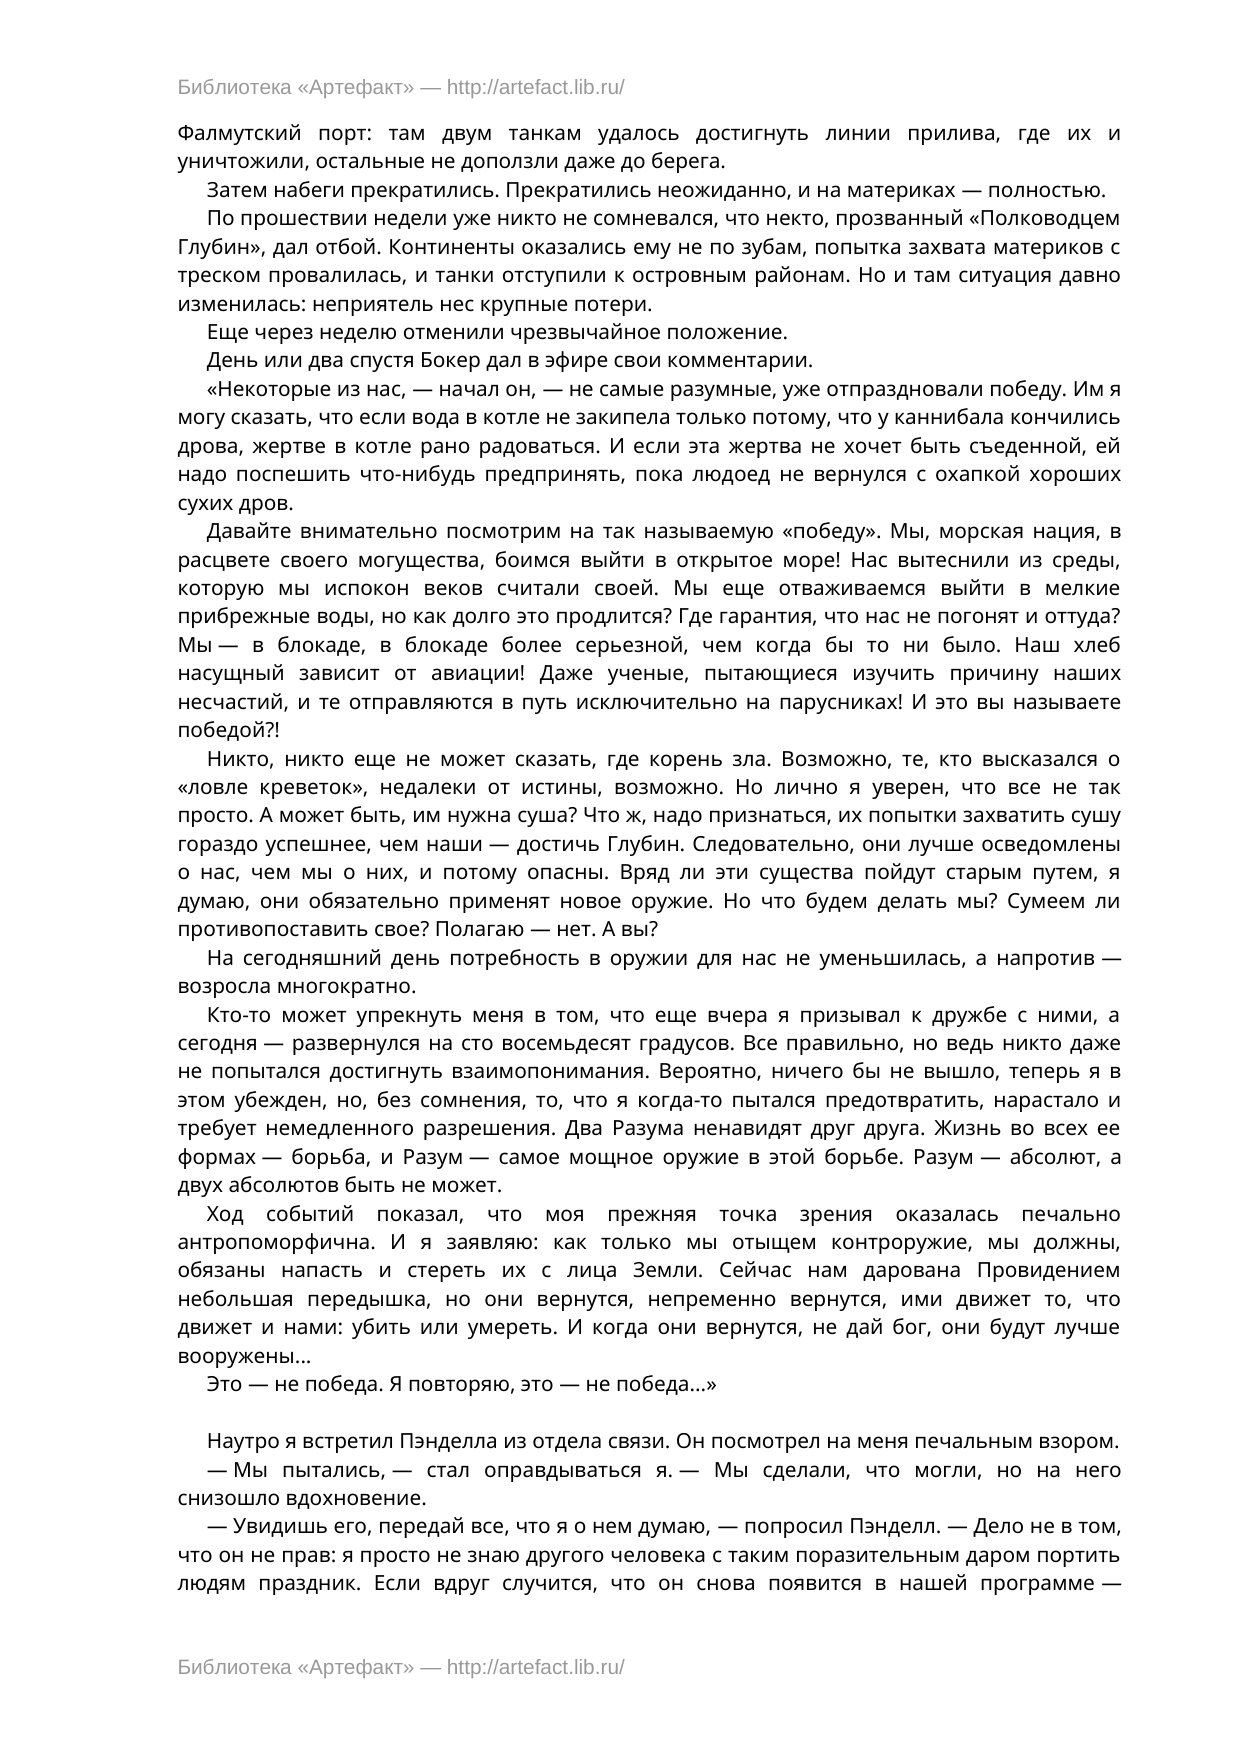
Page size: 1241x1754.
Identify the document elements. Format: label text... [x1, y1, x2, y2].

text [177, 1512, 1122, 1597]
text Кто-то может упрекнуть меня в том, что еще вчера я призывал к дружбе с ними, а сегодня — развернулся на сто восемьдесят градусов. Все правильно, но ведь никто даже не попытался достигнуть взаимопонимания. Вероятно, ничего бы не вышло, теперь я в этом убежден, но, без сомнения, то, что я когда-то пытался предотвратить, нарастало и требует немедленного разрешения. Два Разума ненавидят друг друга. Жизнь во всех ее формах — борьба, и Разум — самое мощное оружие в этой борьбе. Разум — абсолют, а двух абсолютов быть не может. [177, 1000, 1122, 1199]
text Наутро я встретил Пэнделла из отдела связи. Он посмотрел на меня печальным взором. [177, 1426, 1122, 1455]
text День или два спустя Бокер дал в эфире свои комментарии. [177, 346, 1122, 374]
text Затем набеги прекратились. Прекратились неожиданно, и на материках — полностью. [177, 175, 1122, 203]
text Еще через неделю отменили чрезвычайное положение. [177, 317, 1122, 346]
text На сегодняшний день потребность в оружии для нас не уменьшилась, а напротив — возросла многократно. [177, 943, 1122, 1000]
text Никто, никто еще не может сказать, где корень зла. Возможно, те, кто высказался о «ловле креветок», недалеки от истины, возможно. Но лично я уверен, что все не так просто. А может быть, им нужна суша? Что ж, надо признаться, их попытки захватить сушу гораздо успешнее, чем наши — достичь Глубин. Следовательно, они лучше осведомлены о нас, чем мы о них, и потому опасны. Вряд ли эти существа пойдут старым путем, я думаю, они обязательно применят новое оружие. Но что будем делать мы? Сумеем ли противопоставить свое? Полагаю — нет. А вы? [177, 744, 1122, 943]
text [177, 118, 1122, 175]
text — Мы пытались, — стал оправдываться я. — Мы сделали, что могли, но на него снизошло вдохновение. [177, 1455, 1122, 1512]
text Давайте внимательно посмотрим на так называемую «победу». Мы, морская нация, в расцвете своего могущества, боимся выйти в открытое море! Нас вытеснили из среды, которую мы испокон веков считали своей. Мы еще отваживаемся выйти в мелкие прибрежные воды, но как долго это продлится? Где гарантия, что нас не погонят и оттуда? Мы — в блокаде, в блокаде более серьезной, чем когда бы то ни было. Наш хлеб насущный зависит от авиации! Даже ученые, пытающиеся изучить причину наших несчастий, и те отправляются в путь исключительно на парусниках! И это вы называете победой?! [177, 516, 1122, 744]
text По прошествии недели уже никто не сомневался, что некто, прозванный «Полководцем Глубин», дал отбой. Континенты оказались ему не по зубам, попытка захвата материков с треском провалилась, и танки отступили к островным районам. Но и там ситуация давно изменилась: неприятель нес крупные потери. [177, 203, 1122, 317]
text Ход событий показал, что моя прежняя точка зрения оказалась печально антропоморфична. И я заявляю: как только мы отыщем контроружие, мы должны, обязаны напасть и стереть их с лица Земли. Сейчас нам дарована Провидением небольшая передышка, но они вернутся, непременно вернутся, ими движет то, что движет и нами: убить или умереть. И когда они вернутся, не дай бог, они будут лучше вооружены... [177, 1199, 1122, 1369]
text Это — не победа. Я повторяю, это — не победа...» [177, 1369, 1122, 1398]
text «Некоторые из нас, — начал он, — не самые разумные, уже отпраздновали победу. Им я могу сказать, что если вода в котле не закипела только потому, что у каннибала кончились дрова, жертве в котле рано радоваться. И если эта жертва не хочет быть съеденной, ей надо поспешить что-нибудь предпринять, пока людоед не вернулся с охапкой хороших сухих дров. [177, 374, 1122, 516]
